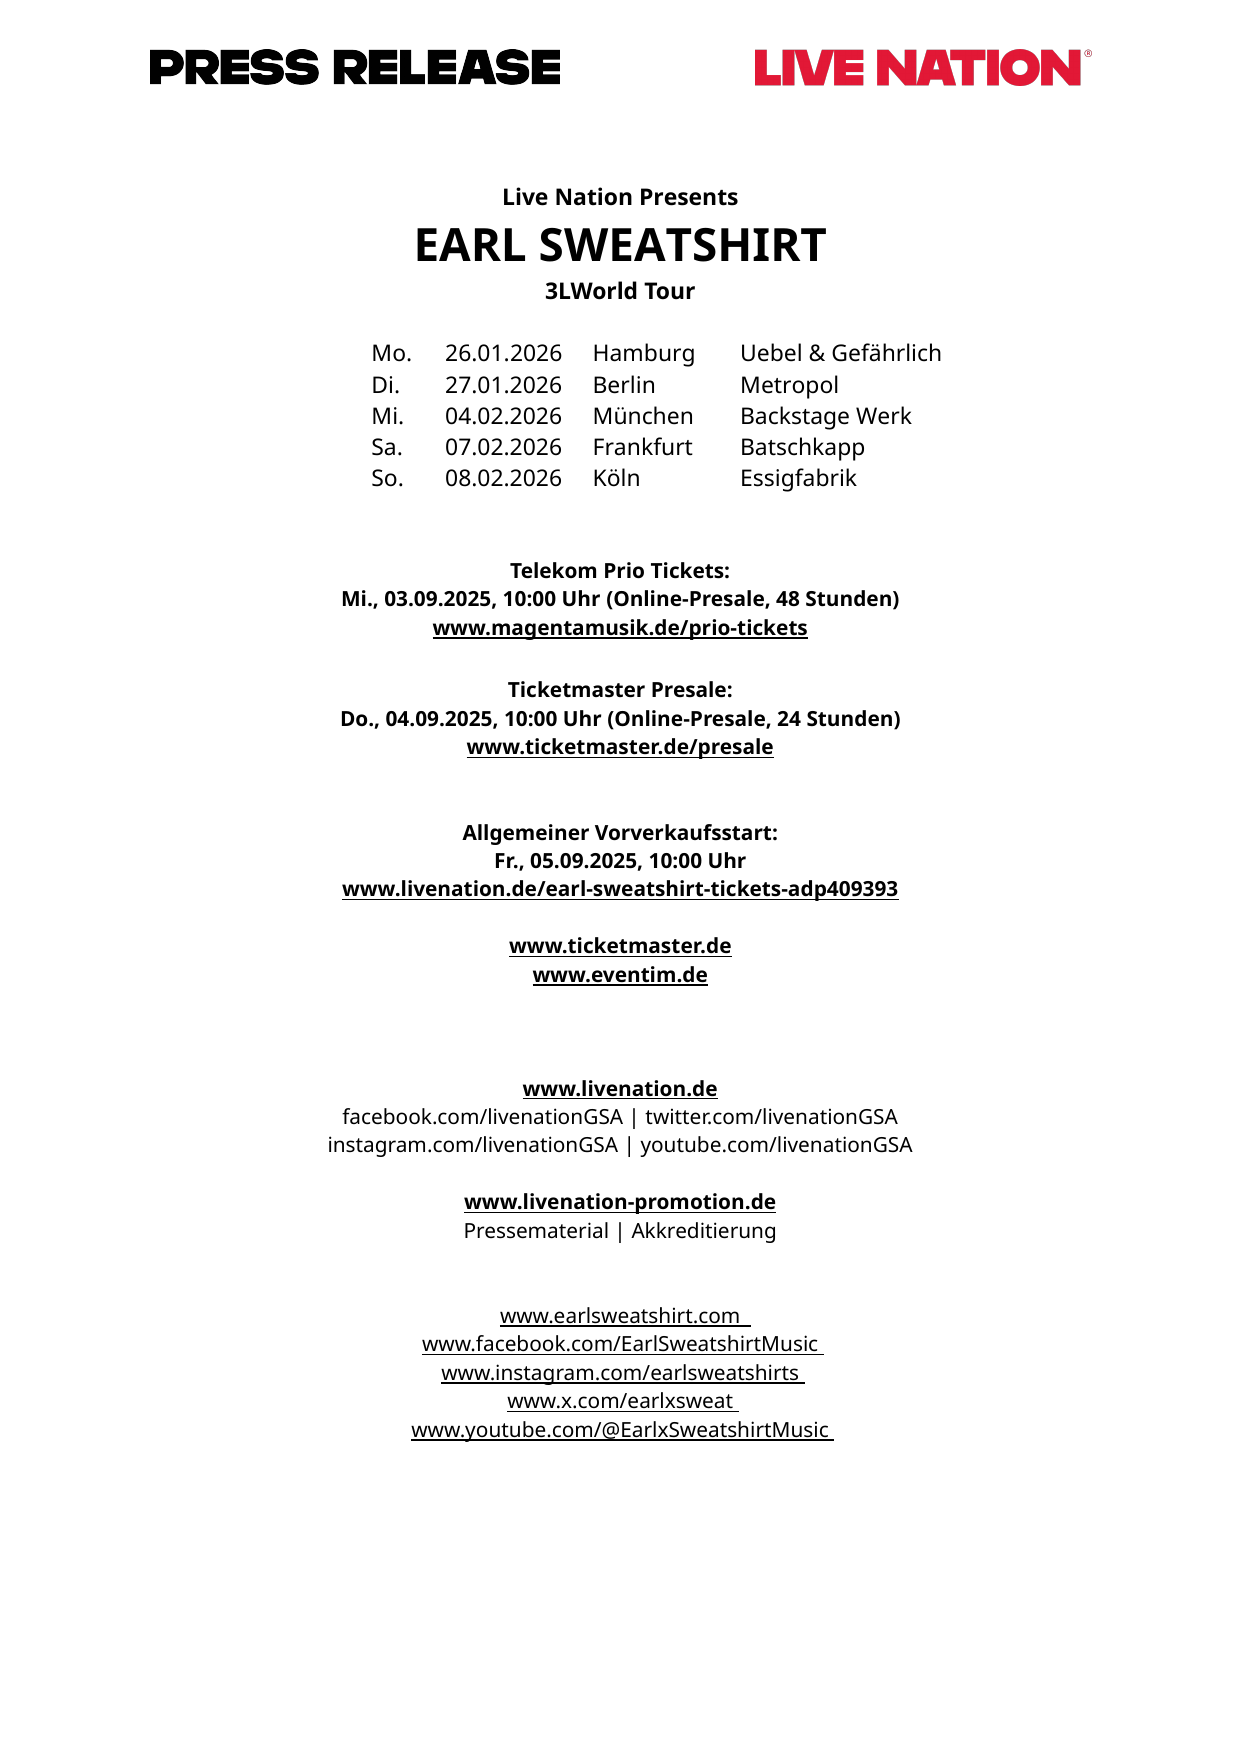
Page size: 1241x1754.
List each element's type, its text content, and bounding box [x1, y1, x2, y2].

text Pressematerial | Akkreditierung [150, 1216, 1090, 1244]
text EARL SWEATSHIRT [150, 212, 1090, 275]
subtitle Telekom Prio Tickets: [150, 556, 1090, 584]
text www.youtube.com/@EarlxSweatshirtMusic [150, 1415, 1090, 1443]
text Do., 04.09.2025, 10:00 Uhr (Online-Presale, 24 Stunden) [150, 704, 1090, 732]
subtitle www.ticketmaster.de/presale [150, 732, 1090, 761]
text www.instagram.com/earlsweatshirts [150, 1358, 1090, 1386]
subtitle Allgemeiner Vorverkaufsstart: [150, 818, 1090, 846]
picture [755, 49, 1092, 86]
text www.livenation.de facebook.com/livenationGSA | twitter.com/livenationGSA [150, 1074, 1090, 1131]
text Sa. 07.02.2026 Frankfurt Batschkapp [297, 431, 1090, 462]
text Fr., 05.09.2025, 10:00 Uhr [150, 846, 1090, 874]
text So. 08.02.2026 Köln Essigfabrik [297, 462, 1090, 494]
picture [150, 49, 560, 85]
text Di. 27.01.2026 Berlin Metropol [297, 369, 1090, 400]
text www.livenation-promotion.de [150, 1187, 1090, 1216]
text Ticketmaster Presale: [150, 676, 1090, 704]
text www.ticketmaster.de www.eventim.de [150, 931, 1090, 988]
text 3LWorld Tour [150, 275, 1090, 306]
text www.facebook.com/EarlSweatshirtMusic [150, 1329, 1090, 1358]
text Mo. 26.01.2026 Hamburg Uebel & Gefährlich [297, 337, 1090, 369]
text www.earlsweatshirt.com [150, 1301, 1090, 1329]
text Mi. 04.02.2026 München Backstage Werk [297, 400, 1090, 431]
text instagram.com/livenationGSA | youtube.com/livenationGSA [150, 1131, 1090, 1159]
text www.x.com/earlxsweat [150, 1386, 1090, 1415]
text www.livenation.de/earl-sweatshirt-tickets-adp409393 [150, 874, 1090, 903]
text Live Nation Presents [150, 181, 1090, 212]
text Mi., 03.09.2025, 10:00 Uhr (Online-Presale, 48 Stunden) www.magentamusik.de/prio-tickets [150, 584, 1090, 641]
